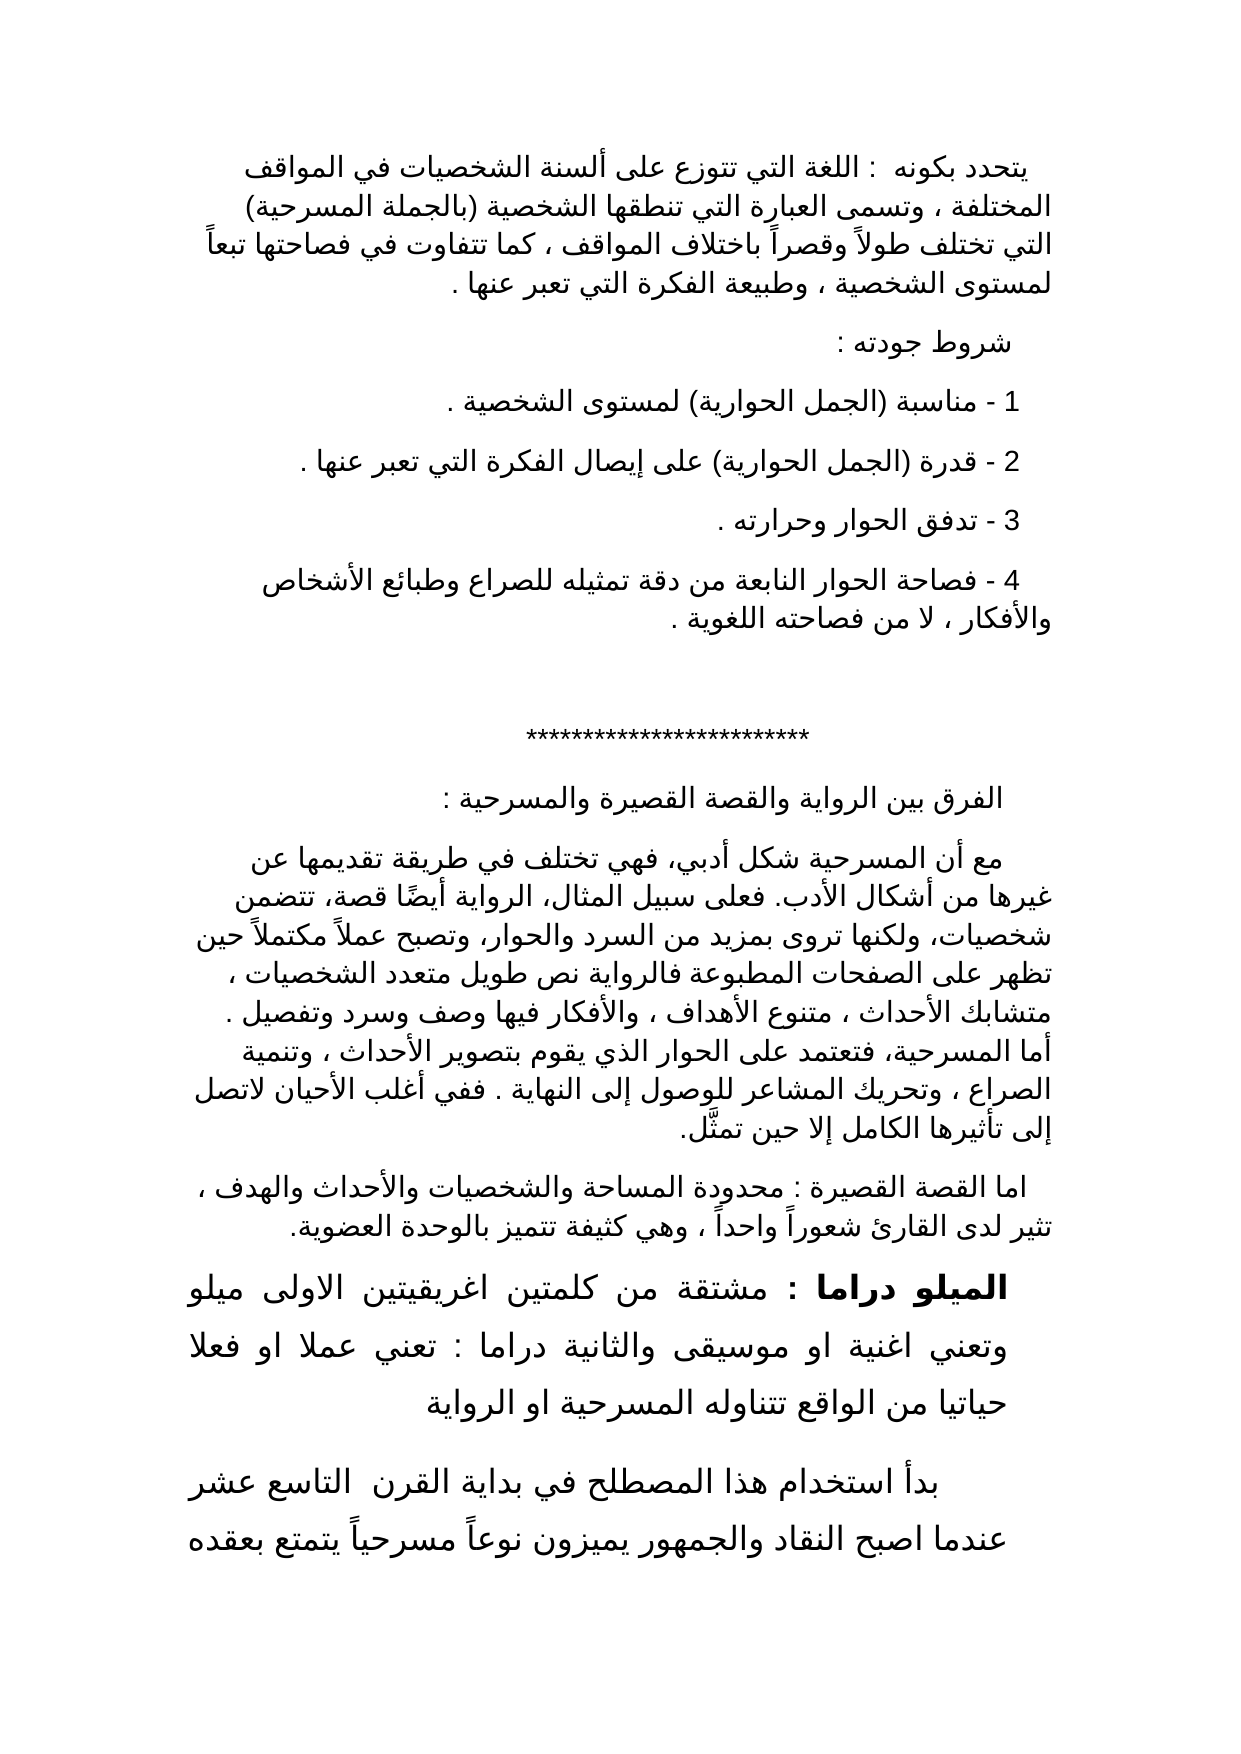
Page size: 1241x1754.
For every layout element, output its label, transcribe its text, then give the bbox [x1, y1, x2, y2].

text 4 - فصاحة الحوار النابعة من دقة تمثيله للصراع وطبائع الأشخاص والأفكار ، لا من فصاحته اللغوية . [187, 562, 1053, 634]
text 1 - مناسبة (الجمل الحوارية) لمستوى الشخصية . [187, 384, 1053, 418]
text ************************* [187, 722, 1053, 756]
text اما القصة القصيرة : محدودة المساحة والشخصيات والأحداث والهدف ، تثير لدى القارئ شعوراً واحداً ، وهي كثيفة تتميز بالوحدة العضوية. [187, 1170, 1053, 1242]
text شروط جودته : [187, 325, 1053, 358]
text الميلو دراما : مشتقة من كلمتين اغريقيتين الاولى ميلو وتعني اغنية او موسيقى والثانية دراما : تعني عملا او فعلا حياتيا من الواقع تتناوله المسرحية او الرواية [187, 1268, 1008, 1422]
text مع أن المسرحية شكل أدبي، فهي تختلف في طريقة تقديمها عن غيرها من أشكال الأدب. فعلى سبيل المثال، الرواية أيضًا قصة، تتضمن شخصيات، ولكنها تروى بمزيد من السرد والحوار، وتصبح عملاً مكتملاً حين تظهر على الصفحات المطبوعة فالرواية نص طويل متعدد الشخصيات ، متشابك الأحداث ، متنوع الأهداف ، والأفكار فيها وصف وسرد وتفصيل . أما المسرحية، فتعتمد على الحوار الذي يقوم بتصوير الأحداث ، وتنمية الصراع ، وتحريك المشاعر للوصول إلى النهاية . ففي أغلب الأحيان لاتصل إلى تأثيرها الكامل إلا حين تمثَّل. [187, 841, 1053, 1144]
text الفرق بين الرواية والقصة القصيرة والمسرحية : [187, 782, 1053, 815]
text 3 - تدفق الحوار وحرارته . [187, 503, 1053, 537]
text 2 - قدرة (الجمل الحوارية) على إيصال الفكرة التي تعبر عنها . [187, 444, 1053, 477]
text يتحدد بكونه : اللغة التي تتوزع على ألسنة الشخصيات في المواقف المختلفة ، وتسمى العبارة التي تنطقها الشخصية (بالجملة المسرحية) التي تختلف طولاً وقصراً باختلاف المواقف ، كما تتفاوت في فصاحتها تبعاً لمستوى الشخصية ، وطبيعة الفكرة التي تعبر عنها . [187, 150, 1053, 299]
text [187, 1462, 1008, 1558]
